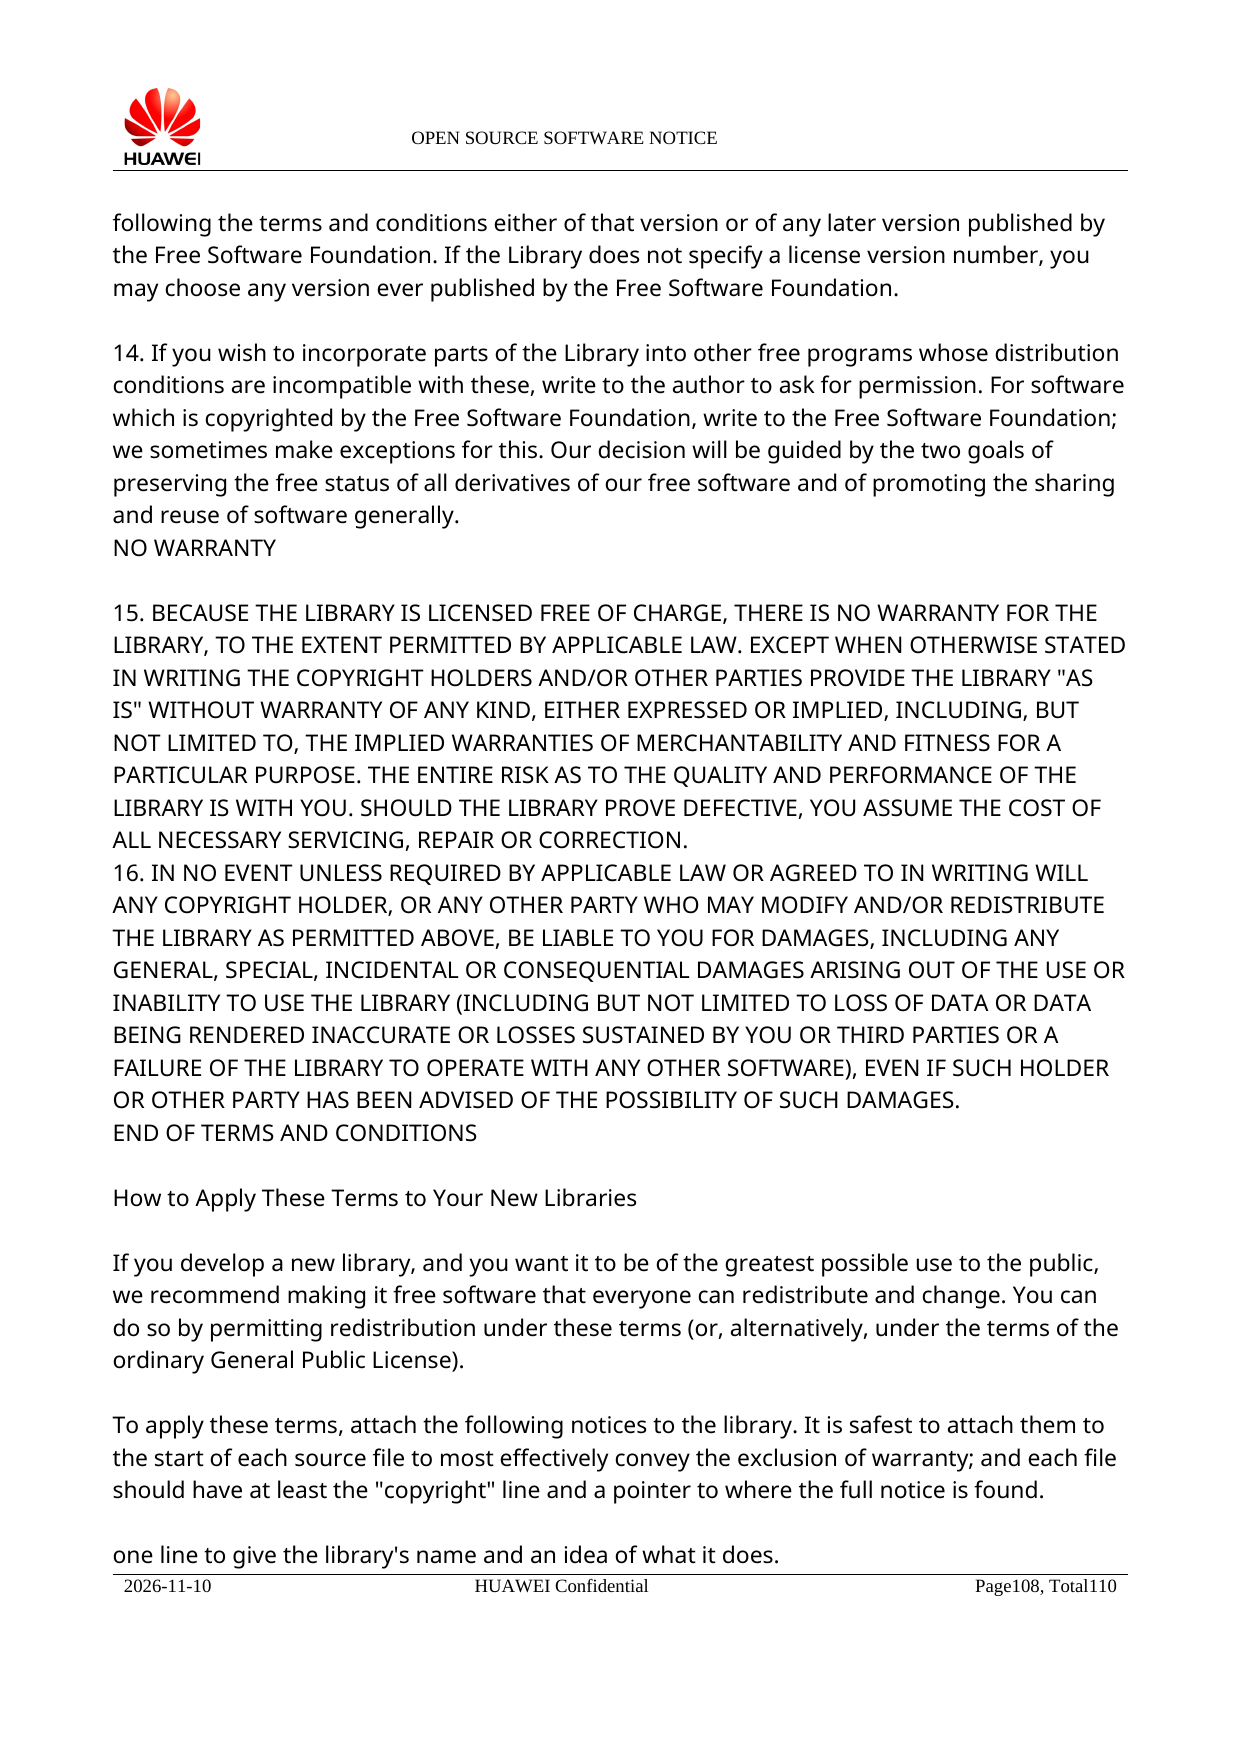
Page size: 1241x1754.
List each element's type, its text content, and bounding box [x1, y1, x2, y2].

text How to Apply These Terms to Your New Libraries [112, 1181, 1128, 1214]
text one line to give the library's name and an idea of what it does. [112, 1539, 1128, 1571]
picture [124, 88, 201, 165]
text 16. IN NO EVENT UNLESS REQUIRED BY APPLICABLE LAW OR AGREED TO IN WRITING WILL ANY COPYRIGHT HOLDER, OR ANY OTHER PARTY WHO MAY MODIFY AND/OR REDISTRIBUTE THE LIBRARY AS PERMITTED ABOVE, BE LIABLE TO YOU FOR DAMAGES, INCLUDING ANY GENERAL, SPECIAL, INCIDENTAL OR CONSEQUENTIAL DAMAGES ARISING OUT OF THE USE OR INABILITY TO USE THE LIBRARY (INCLUDING BUT NOT LIMITED TO LOSS OF DATA OR DATA BEING RENDERED INACCURATE OR LOSSES SUSTAINED BY YOU OR THIRD PARTIES OR A FAILURE OF THE LIBRARY TO OPERATE WITH ANY OTHER SOFTWARE), EVEN IF SUCH HOLDER OR OTHER PARTY HAS BEEN ADVISED OF THE POSSIBILITY OF SUCH DAMAGES. [112, 856, 1128, 1116]
text END OF TERMS AND CONDITIONS [112, 1116, 1128, 1149]
text If you develop a new library, and you want it to be of the greatest possible use to the public, we recommend making it free software that everyone can redistribute and change. You can do so by permitting redistribution under these terms (or, alternatively, under the terms of the ordinary General Public License). [112, 1246, 1128, 1376]
text NO WARRANTY [112, 531, 1128, 564]
text To apply these terms, attach the following notices to the library. It is safest to attach them to the start of each source file to most effectively convey the exclusion of warranty; and each file should have at least the "copyright" line and a pointer to where the full notice is found. [112, 1409, 1128, 1506]
text 15. BECAUSE THE LIBRARY IS LICENSED FREE OF CHARGE, THERE IS NO WARRANTY FOR THE LIBRARY, TO THE EXTENT PERMITTED BY APPLICABLE LAW. EXCEPT WHEN OTHERWISE STATED IN WRITING THE COPYRIGHT HOLDERS AND/OR OTHER PARTIES PROVIDE THE LIBRARY "AS IS" WITHOUT WARRANTY OF ANY KIND, EITHER EXPRESSED OR IMPLIED, INCLUDING, BUT NOT LIMITED TO, THE IMPLIED WARRANTIES OF MERCHANTABILITY AND FITNESS FOR A PARTICULAR PURPOSE. THE ENTIRE RISK AS TO THE QUALITY AND PERFORMANCE OF THE LIBRARY IS WITH YOU. SHOULD THE LIBRARY PROVE DEFECTIVE, YOU ASSUME THE COST OF ALL NECESSARY SERVICING, REPAIR OR CORRECTION. [112, 596, 1128, 856]
text 14. If you wish to incorporate parts of the Library into other free programs whose distribution conditions are incompatible with these, write to the author to ask for permission. For software which is copyrighted by the Free Software Foundation, write to the Free Software Foundation; we sometimes make exceptions for this. Our decision will be guided by the two goals of preserving the free status of all derivatives of our free software and of promoting the sharing and reuse of software generally. [112, 336, 1128, 531]
